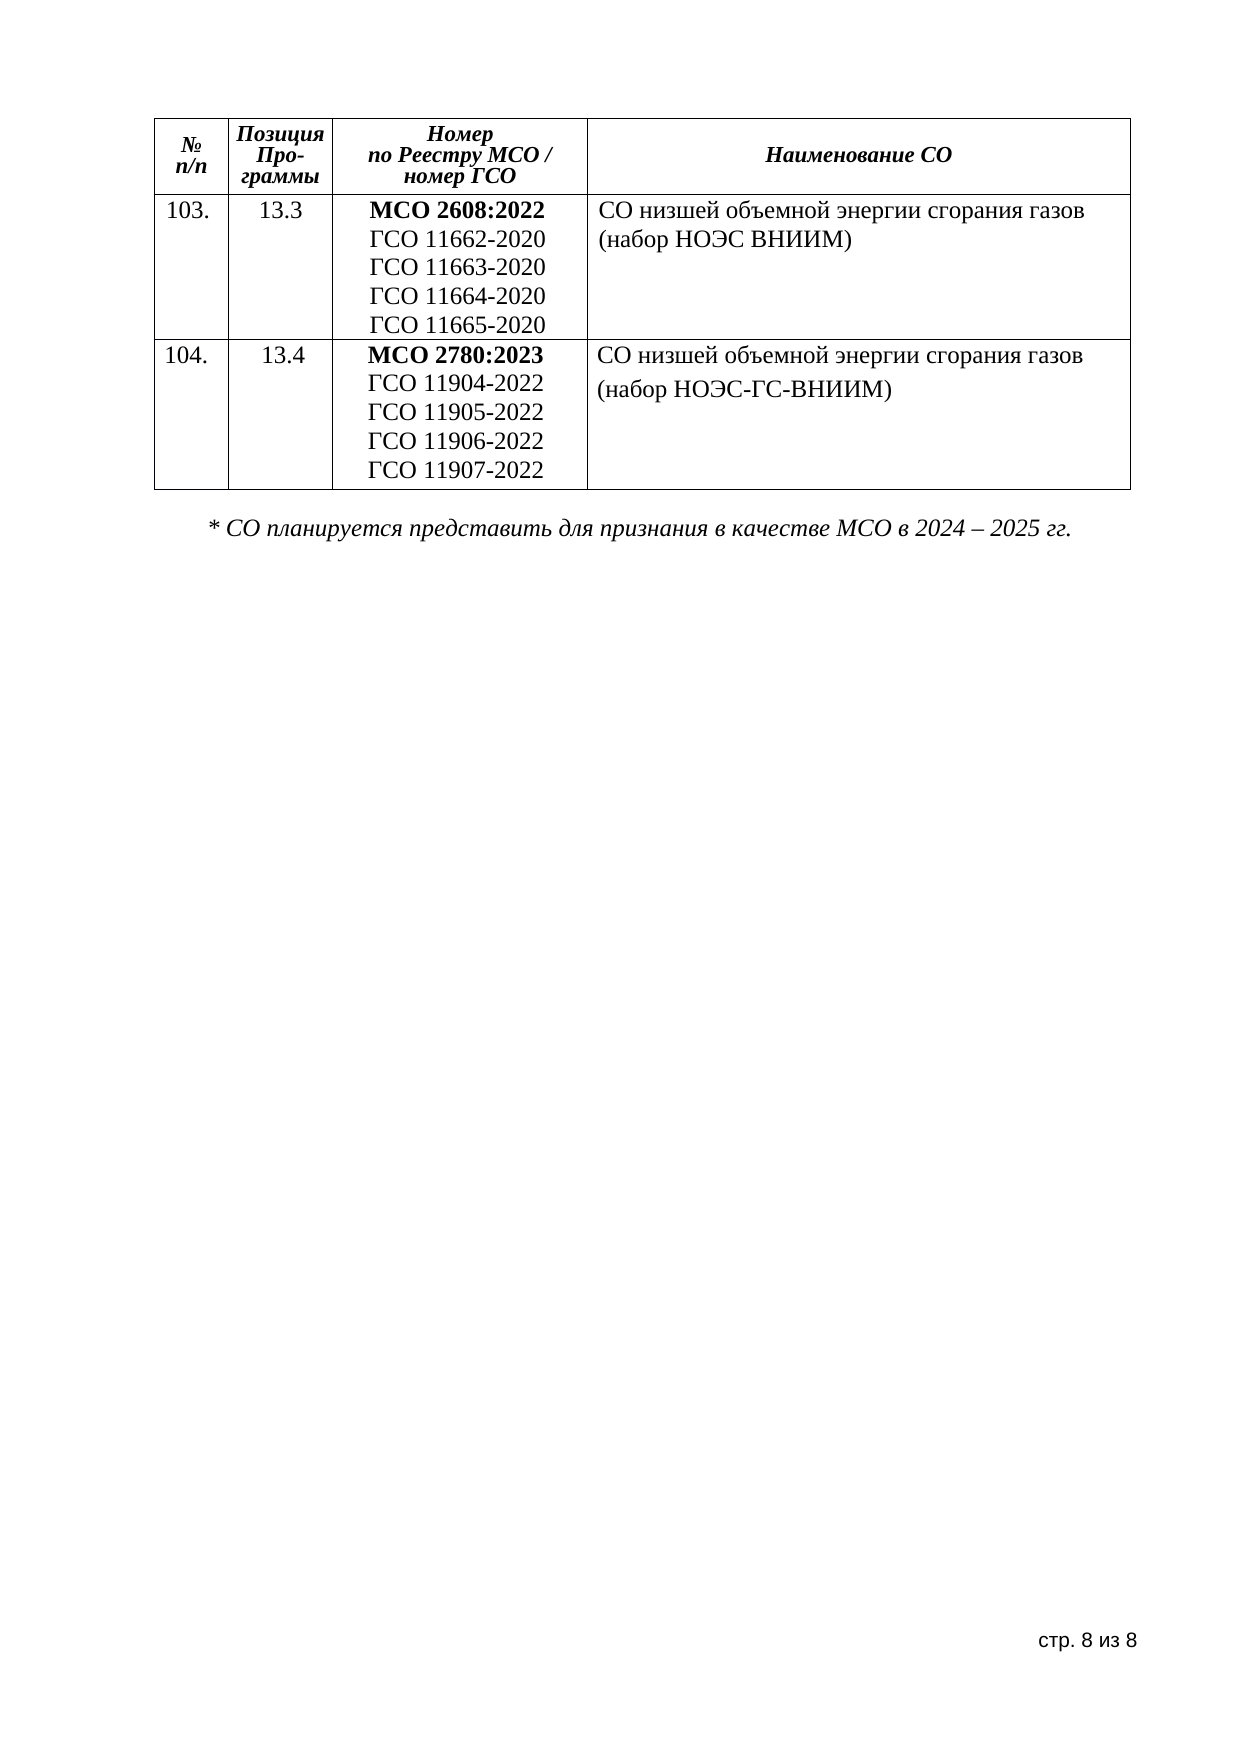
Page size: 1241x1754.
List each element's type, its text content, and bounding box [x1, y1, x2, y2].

text * СО планируется представить для признания в качестве МСО в 2024 – 2025 гг. [148, 516, 1122, 542]
table_cell [155, 340, 228, 489]
table_header Наименование СО [588, 119, 1130, 194]
table_header Позиция Про-граммы [229, 119, 332, 194]
table_cell МСО 2780:2023 ГСО 11904-2022 ГСО 11905-2022 ГСО 11906-2022 ГСО 11907-2022 [333, 340, 587, 489]
table_cell 13.3 [229, 195, 332, 339]
table_cell СО низшей объемной энергии сгорания газов (набор НОЭС-ГС-ВНИИМ) [588, 340, 1130, 489]
table_cell МСО 2608:2022 ГСО 11662-2020 ГСО 11663-2020 ГСО 11664-2020 ГСО 11665-2020 [333, 195, 587, 339]
table_header Номер по Реестру МСО / номер ГСО [333, 119, 587, 194]
table_cell СО низшей объемной энергии сгорания газов (набор НОЭС ВНИИМ) [588, 195, 1130, 339]
table_cell [155, 195, 228, 339]
table_cell 13.4 [229, 340, 332, 489]
table_header № п/п [155, 119, 228, 194]
